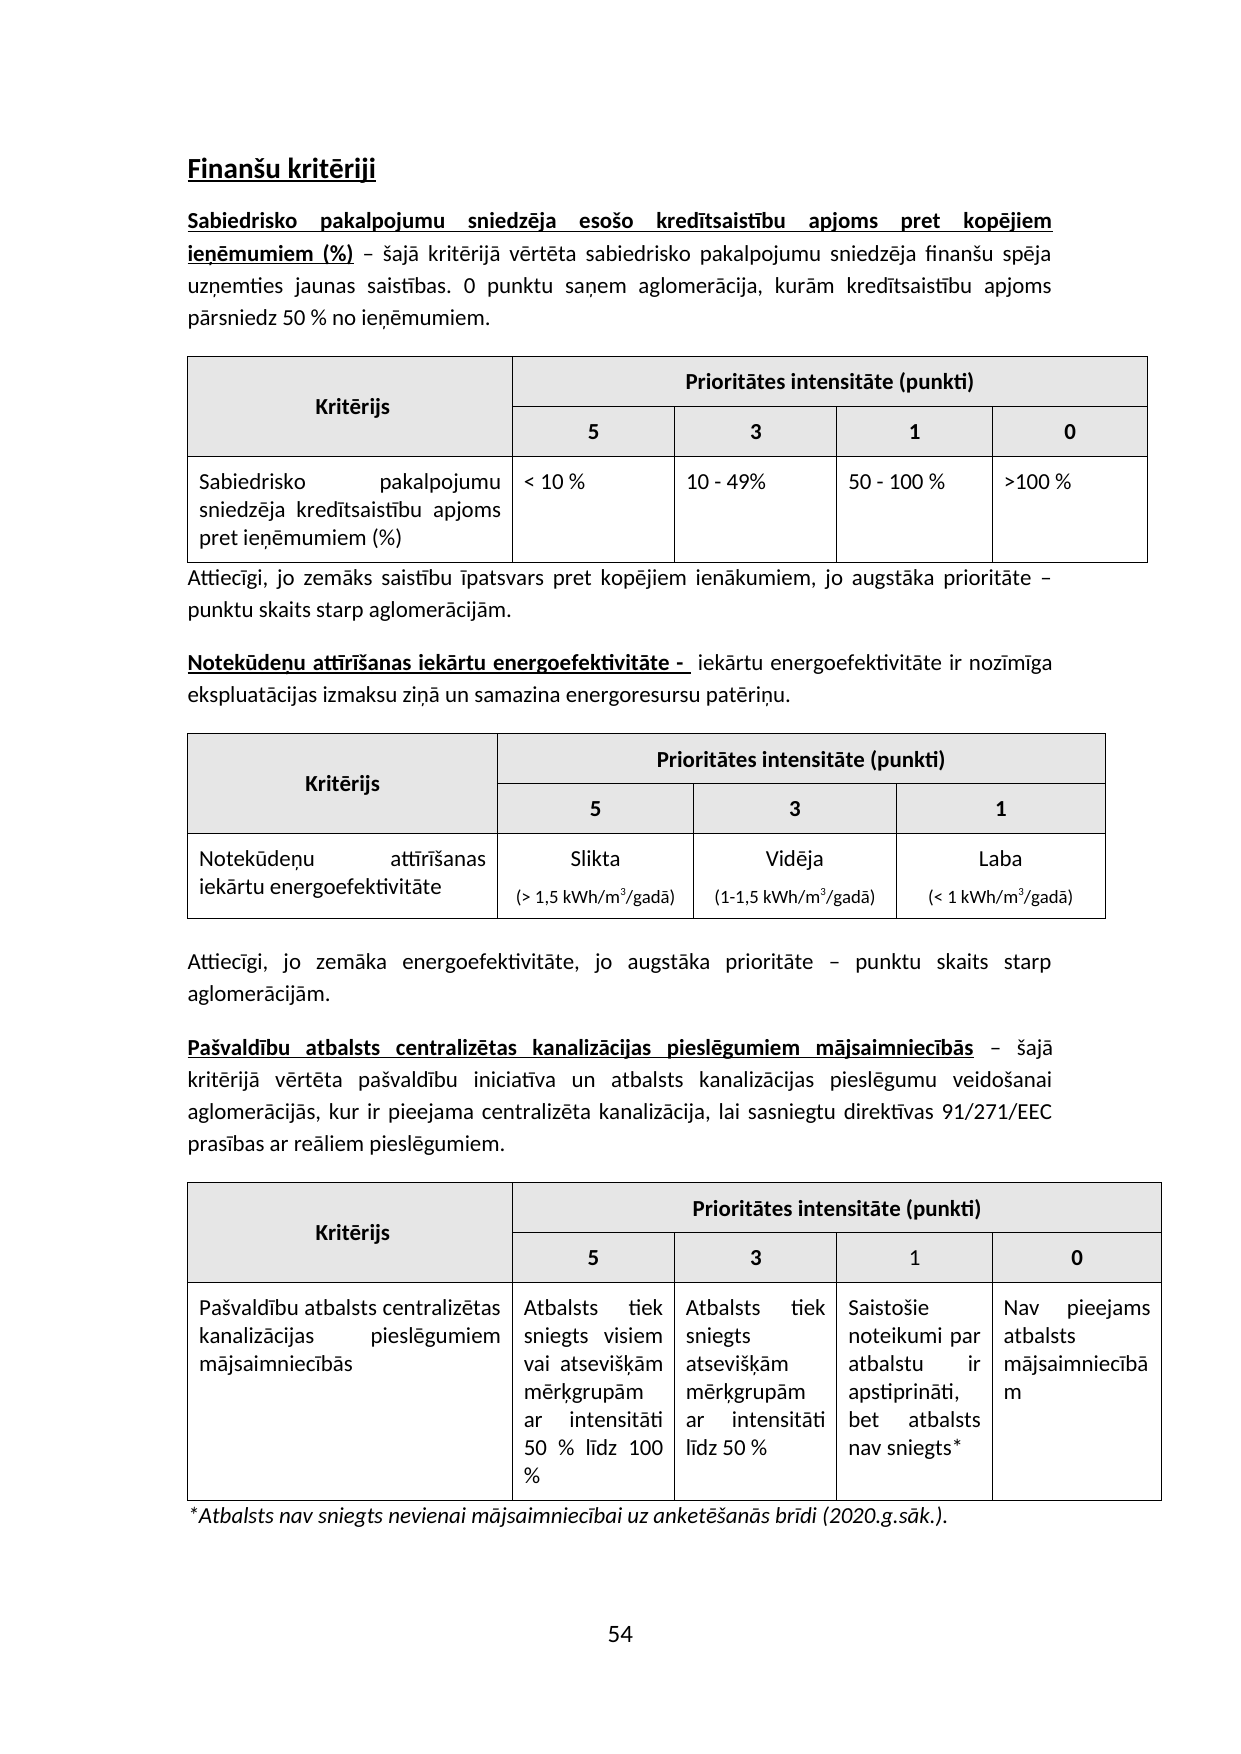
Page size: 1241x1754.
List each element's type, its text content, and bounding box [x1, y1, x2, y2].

table_cell < 10 % [513, 457, 674, 562]
table_cell >100 % [993, 457, 1147, 562]
table_cell 50 - 100 % [837, 457, 992, 562]
table_cell 10 - 49% [675, 457, 836, 562]
table_header Kritērijs [188, 734, 497, 833]
table_cell 0 [993, 1233, 1161, 1282]
table_cell Notekūdeņu attīrīšanas iekārtu energoefektivitāte [188, 834, 497, 918]
table_cell Pašvaldību atbalsts centralizētas kanalizācijas pieslēgumiem mājsaimniecībās [188, 1283, 512, 1500]
table_cell Vidēja (1-1,5 kWh/m3/gadā) [694, 834, 896, 918]
table_cell Laba (< 1 kWh/m3/gadā) [897, 834, 1105, 918]
table_cell 0 [993, 407, 1147, 456]
table_cell 1 [897, 784, 1105, 833]
text Notekūdeņu attīrīšanas iekārtu energoefektivitāte - iekārtu energoefektivitāte ir nozīmīga ekspluatācijas izmaksu ziņā un samazina energoresursu patēriņu. [187, 648, 1053, 708]
table_cell 3 [694, 784, 896, 833]
table_header Prioritātes intensitāte (punkti) [498, 734, 1105, 783]
table_cell Sabiedrisko pakalpojumu sniedzēja kredītsaistību apjoms pret ieņēmumiem (%) [188, 457, 512, 562]
text Sabiedrisko pakalpojumu sniedzēja esošo kredītsaistību apjoms pret kopējiem ieņēmumiem (%) – šajā kritērijā vērtēta sabiedrisko pakalpojumu sniedzēja finanšu spēja uzņemties jaunas saistības. 0 punktu saņem aglomerācija, kurām kredītsaistību apjoms pārsniedz 50 % no ieņēmumiem. [187, 206, 1053, 231]
table_cell 1 [837, 1233, 992, 1282]
text Finanšu kritēriji [187, 150, 1088, 186]
text Attiecīgi, jo zemāka energoefektivitāte, jo augstāka prioritāte – punktu skaits starp aglomerācijām. [187, 947, 1053, 1008]
table_cell 3 [675, 407, 836, 456]
table_cell Nav pieejams atbalsts mājsaimniecībām [993, 1283, 1161, 1500]
text *Atbalsts nav sniegts nevienai mājsaimniecībai uz anketēšanās brīdi (2020.g.sāk.). [187, 1501, 1053, 1529]
table_header Kritērijs [188, 357, 512, 456]
text Sabiedrisko pakalpojumu sniedzēja esošo kredītsaistību apjoms pret kopējiem ieņēmumiem (%) – šajā kritērijā vērtēta sabiedrisko pakalpojumu sniedzēja finanšu spēja uzņemties jaunas saistības. 0 punktu saņem aglomerācija, kurām kredītsaistību apjoms pārsniedz 50 % no ieņēmumiem. [187, 232, 1053, 331]
table_header Prioritātes intensitāte (punkti) [513, 1183, 1161, 1232]
table_cell Saistošie noteikumi par atbalstu ir apstiprināti, bet atbalsts nav sniegts* [837, 1283, 992, 1500]
table_cell Atbalsts tiek sniegts atsevišķām mērķgrupām ar intensitāti līdz 50 % [675, 1283, 836, 1500]
table_header Prioritātes intensitāte (punkti) [513, 357, 1147, 406]
table_cell Atbalsts tiek sniegts visiem vai atsevišķām mērķgrupām ar intensitāti 50 % līdz 100 % [513, 1283, 674, 1500]
table_cell 5 [513, 407, 674, 456]
table_cell Slikta (> 1,5 kWh/m3/gadā) [498, 834, 693, 918]
table_cell 5 [498, 784, 693, 833]
text Pašvaldību atbalsts centralizētas kanalizācijas pieslēgumiem mājsaimniecībās – šajā kritērijā vērtēta pašvaldību iniciatīva un atbalsts kanalizācijas pieslēgumu veidošanai aglomerācijās, kur ir pieejama centralizēta kanalizācija, lai sasniegtu direktīvas 91/271/EEC prasības ar reāliem pieslēgumiem. [187, 1033, 1053, 1157]
table_header Kritērijs [188, 1183, 512, 1282]
table_cell 1 [837, 407, 992, 456]
table_cell 5 [513, 1233, 674, 1282]
table_cell 3 [675, 1233, 836, 1282]
text Attiecīgi, jo zemāks saistību īpatsvars pret kopējiem ienākumiem, jo augstāka prioritāte – punktu skaits starp aglomerācijām. [187, 563, 1053, 623]
